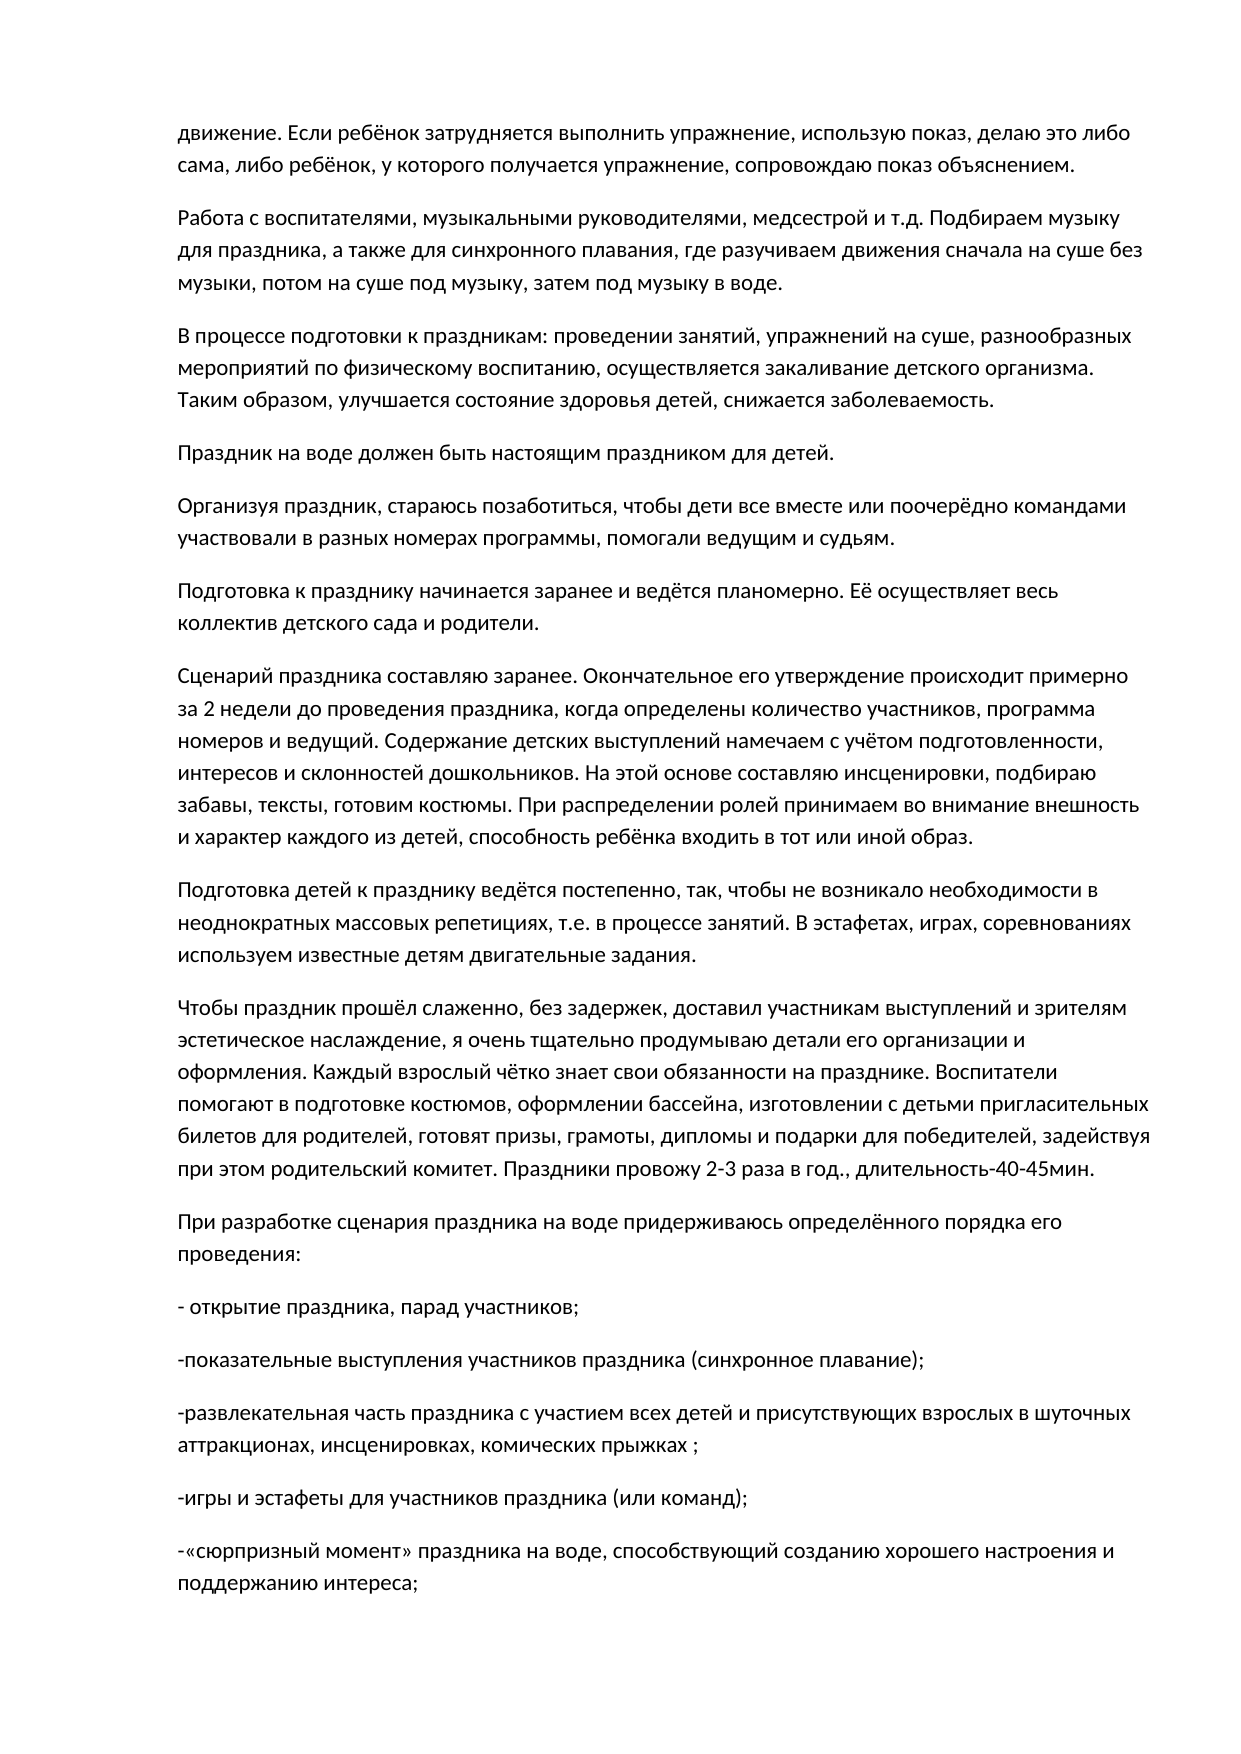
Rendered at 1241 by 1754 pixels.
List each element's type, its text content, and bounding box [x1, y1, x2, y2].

text При разработке сценария праздника на воде придерживаюсь определённого порядка его проведения: [177, 1207, 1152, 1267]
text Праздник на воде должен быть настоящим праздником для детей. [177, 438, 1152, 466]
text -показательные выступления участников праздника (синхронное плавание); [177, 1345, 1152, 1373]
text Подготовка детей к празднику ведётся постепенно, так, чтобы не возникало необходимости в неоднократных массовых репетициях, т.е. в процессе занятий. В эстафетах, играх, соревнованиях используем известные детям двигательные задания. [177, 876, 1152, 968]
text Подготовка к празднику начинается заранее и ведётся планомерно. Её осуществляет весь коллектив детского сада и родители. [177, 576, 1152, 637]
text -развлекательная часть праздника с участием всех детей и присутствующих взрослых в шуточных аттракционах, инсценировках, комических прыжках ; [177, 1398, 1152, 1458]
text Организуя праздник, стараюсь позаботиться, чтобы дети все вместе или поочерёдно командами участвовали в разных номерах программы, помогали ведущим и судьям. [177, 491, 1152, 551]
text -«сюрпризный момент» праздника на воде, способствующий созданию хорошего настроения и поддержанию интереса; [177, 1536, 1152, 1597]
text В процессе подготовки к праздникам: проведении занятий, упражнений на суше, разнообразных мероприятий по физическому воспитанию, осуществляется закаливание детского организма. Таким образом, улучшается состояние здоровья детей, снижается заболеваемость. [177, 321, 1152, 413]
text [177, 118, 1152, 178]
text - открытие праздника, парад участников; [177, 1292, 1152, 1320]
text Чтобы праздник прошёл слаженно, без задержек, доставил участникам выступлений и зрителям эстетическое наслаждение, я очень тщательно продумываю детали его организации и оформления. Каждый взрослый чётко знает свои обязанности на празднике. Воспитатели помогают в подготовке костюмов, оформлении бассейна, изготовлении с детьми пригласительных билетов для родителей, готовят призы, грамоты, дипломы и подарки для победителей, задействуя при этом родительский комитет. Праздники провожу 2-3 раза в год., длительность-40-45мин. [177, 993, 1152, 1182]
text Сценарий праздника составляю заранее. Окончательное его утверждение происходит примерно за 2 недели до проведения праздника, когда определены количество участников, программа номеров и ведущий. Содержание детских выступлений намечаем с учётом подготовленности, интересов и склонностей дошкольников. На этой основе составляю инсценировки, подбираю забавы, тексты, готовим костюмы. При распределении ролей принимаем во внимание внешность и характер каждого из детей, способность ребёнка входить в тот или иной образ. [177, 662, 1152, 851]
text Работа с воспитателями, музыкальными руководителями, медсестрой и т.д. Подбираем музыку для праздника, а также для синхронного плавания, где разучиваем движения сначала на суше без музыки, потом на суше под музыку, затем под музыку в воде. [177, 203, 1152, 296]
text -игры и эстафеты для участников праздника (или команд); [177, 1483, 1152, 1511]
